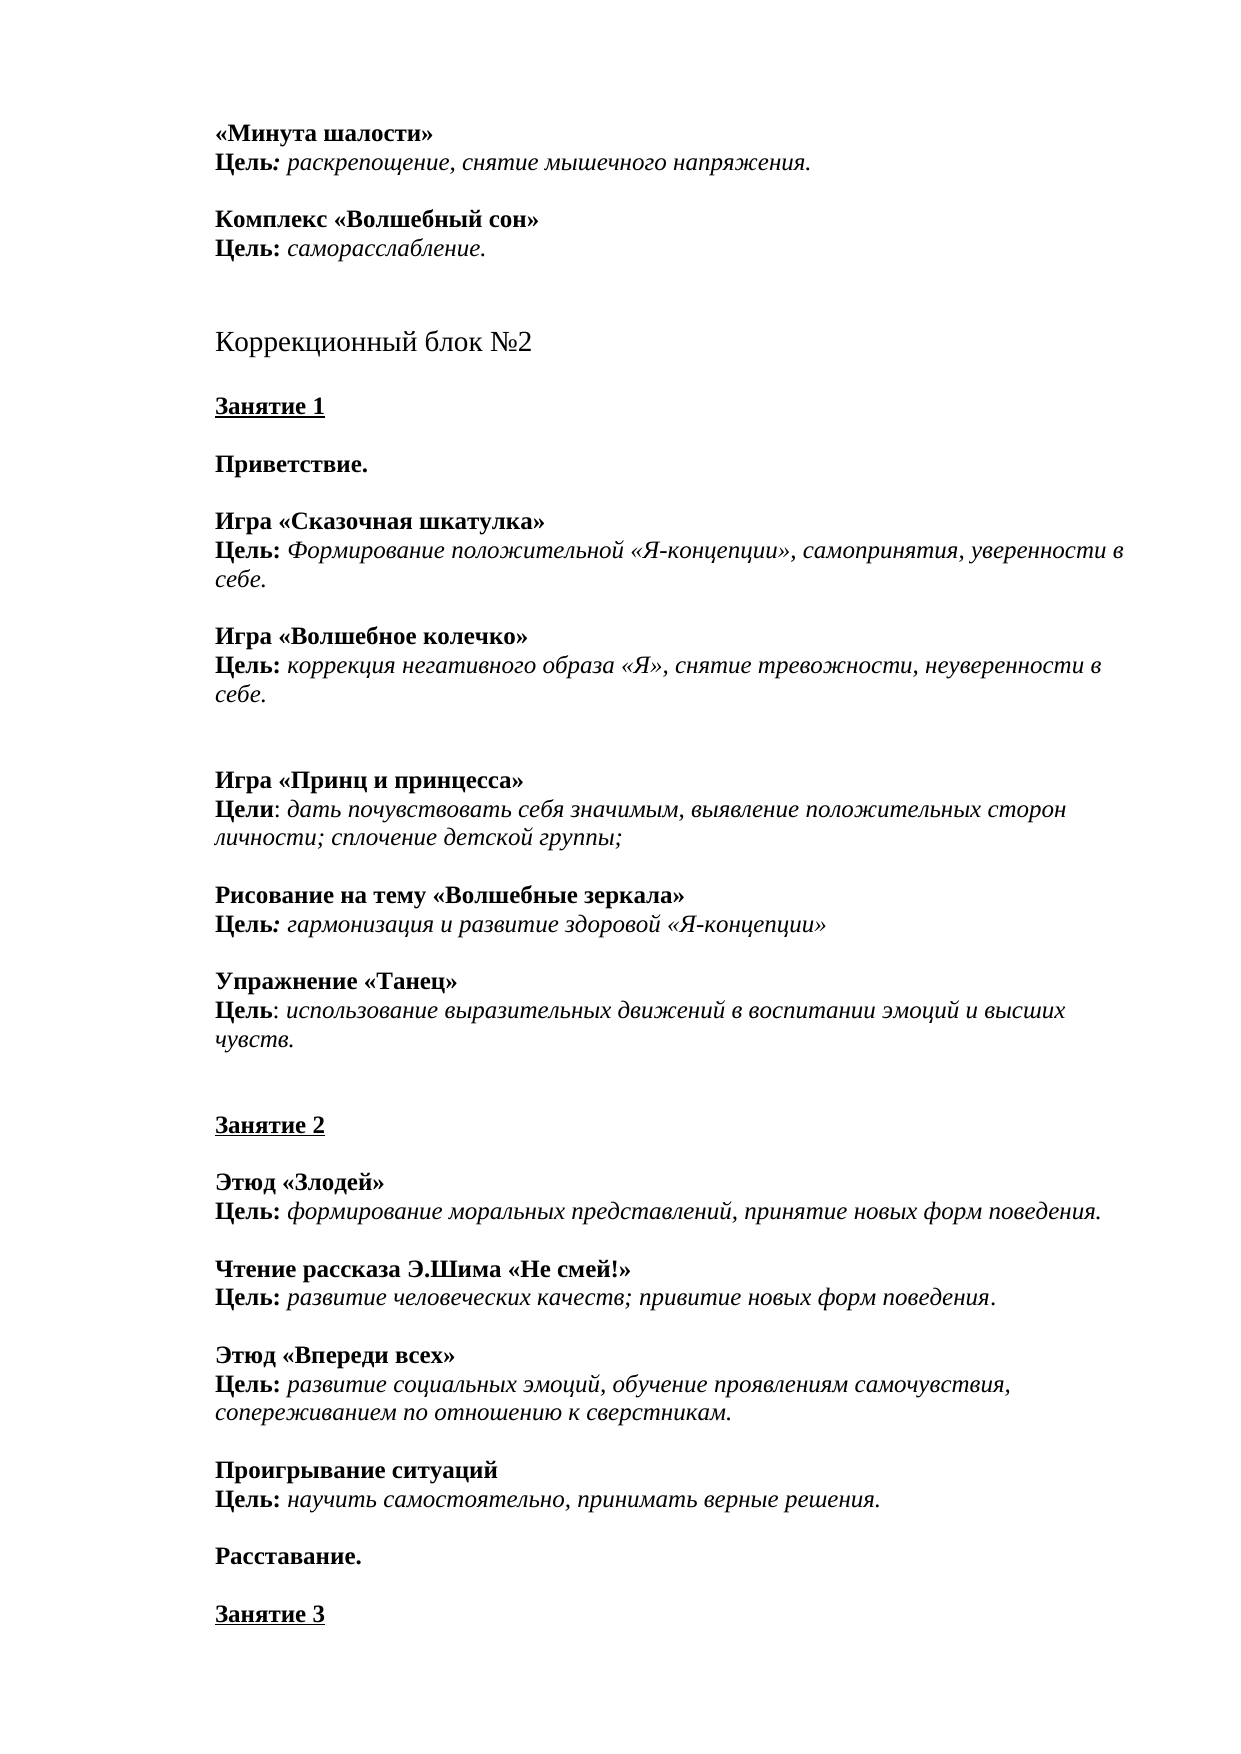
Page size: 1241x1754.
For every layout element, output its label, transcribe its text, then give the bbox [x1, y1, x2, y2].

text «Минута шалости» [215, 118, 1152, 147]
text Цель: коррекция негативного образа «Я», снятие тревожности, неуверенности в себе. [215, 650, 1152, 707]
text Цель: гармонизация и развитие здоровой «Я-концепции» [215, 909, 1152, 937]
text Игра «Волшебное колечко» [215, 621, 1152, 650]
text Этюд «Злодей» [215, 1167, 1152, 1196]
text Цель: развитие социальных эмоций, обучение проявлениям самочувствия, сопереживанием по отношению к сверстникам. [215, 1369, 1152, 1426]
text Приветствие. [215, 449, 1152, 477]
text Цель: формирование моральных представлений, принятие новых форм поведения. [215, 1196, 1152, 1225]
text Чтение рассказа Э.Шима «Не смей!» [215, 1254, 1152, 1282]
text Расставание. [215, 1541, 1152, 1570]
text Цели: дать почувствовать себя значимым, выявление положительных сторон личности; сплочение детской группы; [215, 794, 1152, 851]
text Упражнение «Танец» [215, 966, 1152, 995]
text Цель: саморасслабление. [215, 233, 1152, 262]
text Цель: Формирование положительной «Я-концепции», самопринятия, уверенности в себе. [215, 535, 1152, 592]
text Комплекс «Волшебный сон» [215, 204, 1152, 233]
text Занятие 3 [215, 1599, 1152, 1627]
text Рисование на тему «Волшебные зеркала» [215, 880, 1152, 909]
text Коррекционный блок №2 [215, 324, 1152, 358]
text Занятие 2 [215, 1110, 1152, 1139]
text Этюд «Впереди всех» [215, 1340, 1152, 1369]
text Игра «Принц и принцесса» [215, 765, 1152, 794]
text Цель: развитие человеческих качеств; привитие новых форм поведения. [215, 1282, 1152, 1311]
text Цель: научить самостоятельно, принимать верные решения. [215, 1484, 1152, 1512]
text Цель: использование выразительных движений в воспитании эмоций и высших чувств. [215, 995, 1152, 1052]
text Игра «Сказочная шкатулка» [215, 506, 1152, 535]
text Проигрывание ситуаций [215, 1455, 1152, 1484]
text Занятие 1 [215, 391, 1152, 420]
text Цель: раскрепощение, снятие мышечного напряжения. [215, 147, 1152, 176]
